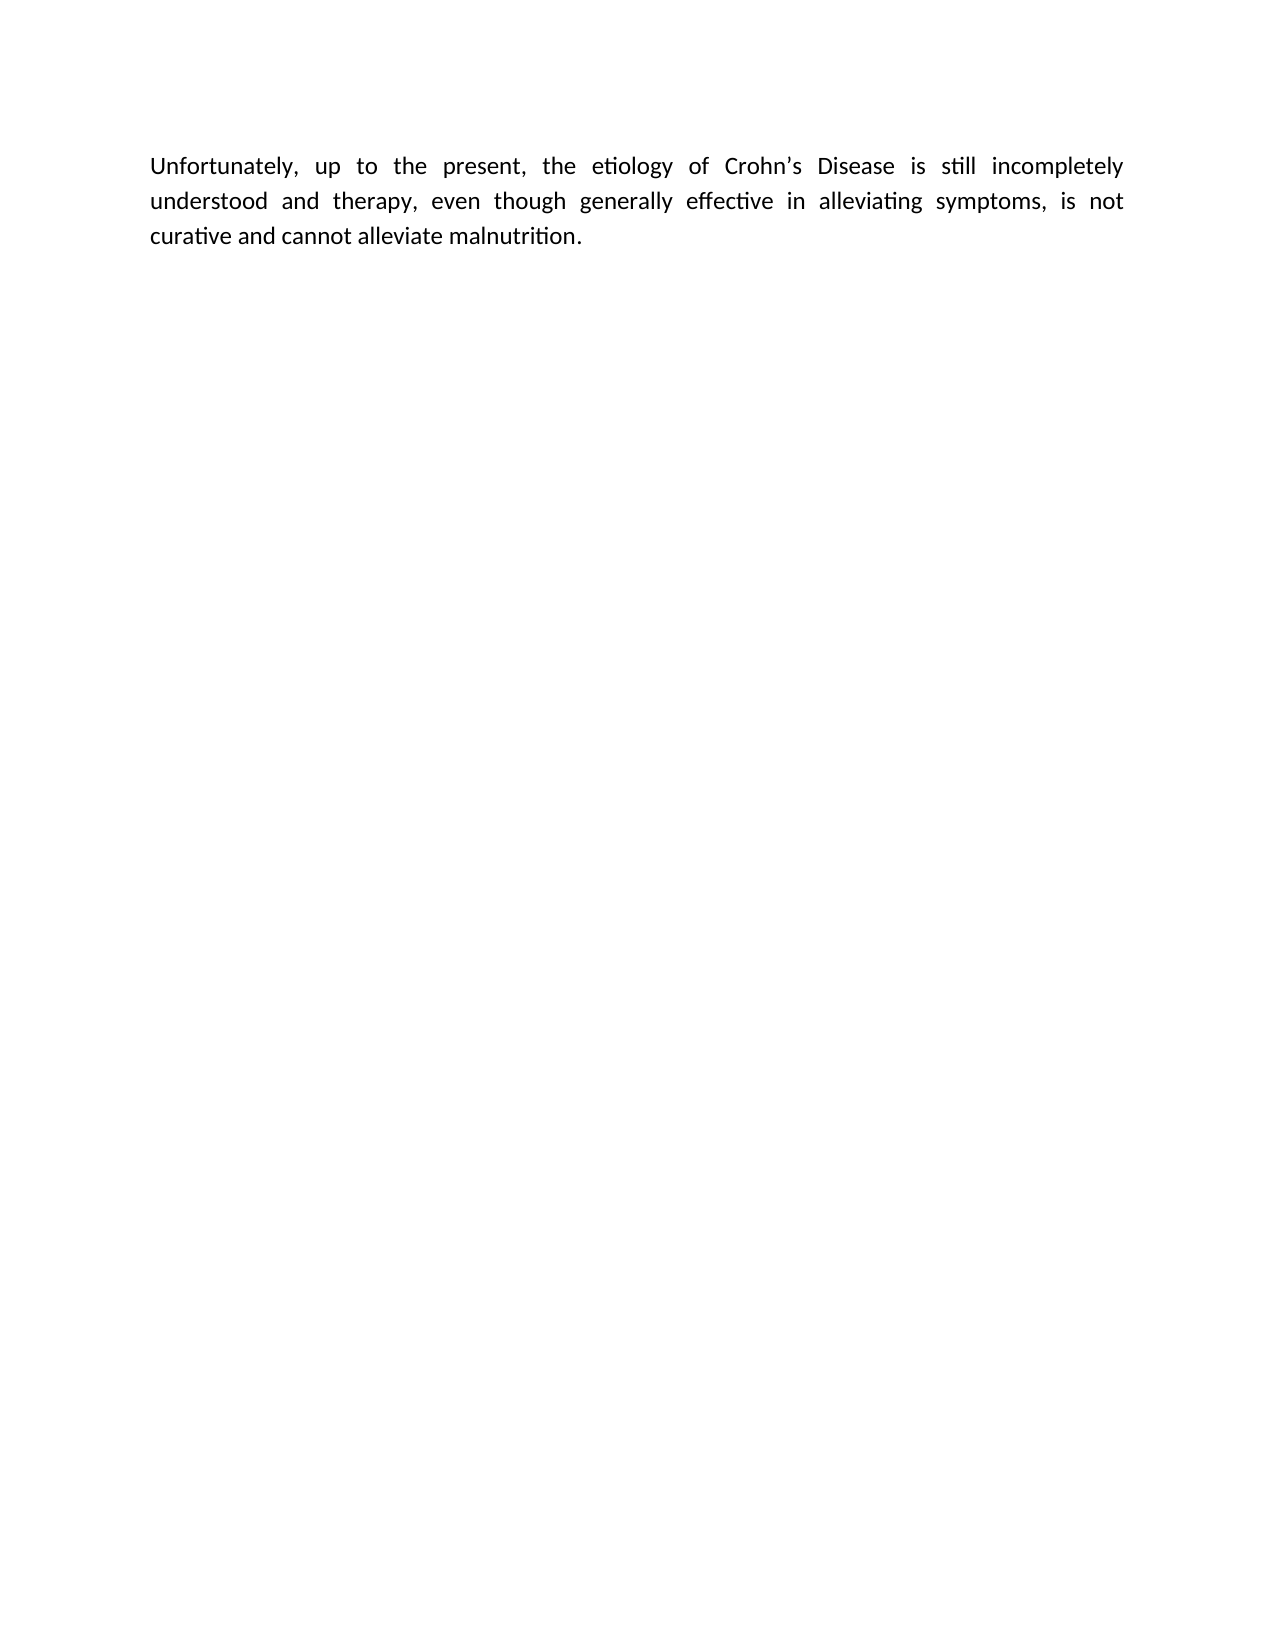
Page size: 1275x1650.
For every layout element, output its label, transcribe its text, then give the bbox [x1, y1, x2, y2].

text Unfortunately, up to the present, the etiology of Crohn’s Disease is still incompletely understood and therapy, even though generally effective in alleviating symptoms, is not curative and cannot alleviate malnutrition. [150, 150, 1125, 251]
